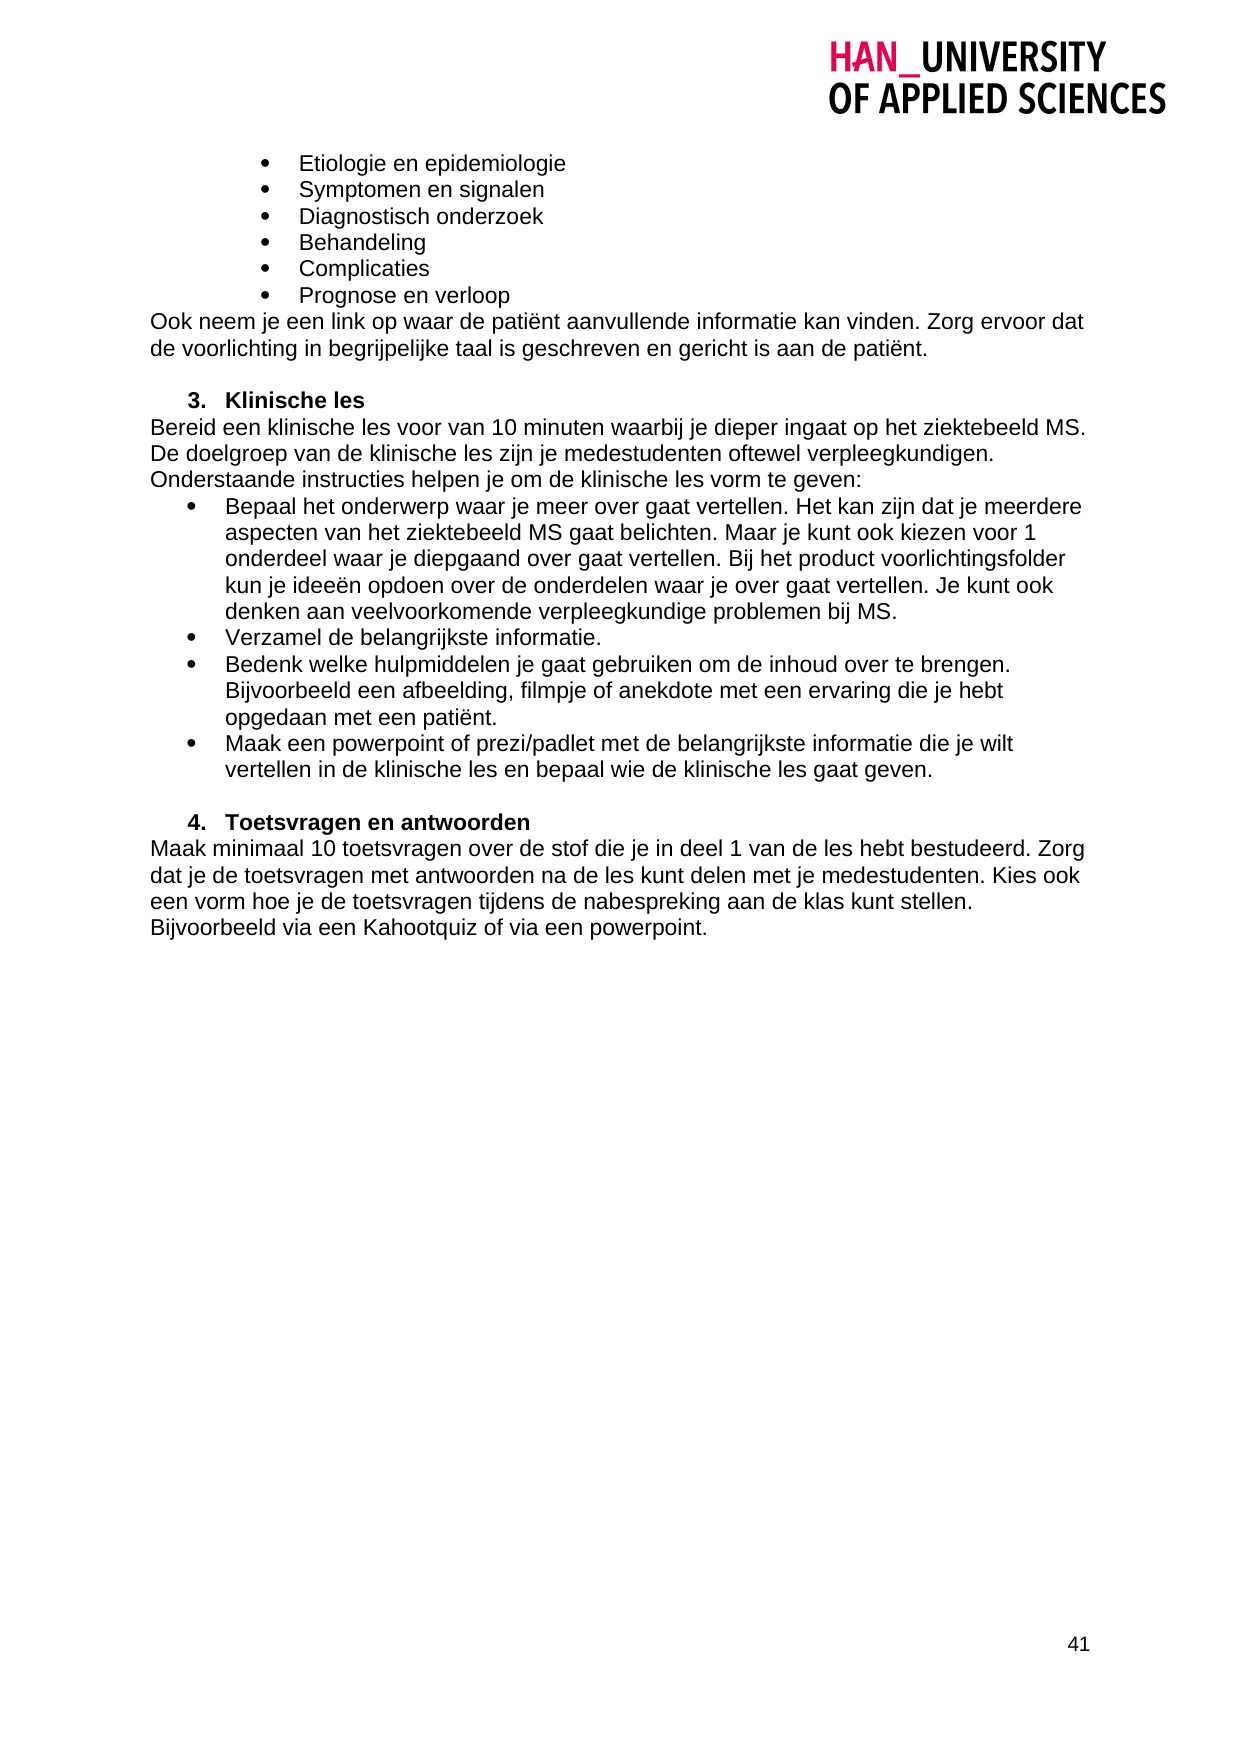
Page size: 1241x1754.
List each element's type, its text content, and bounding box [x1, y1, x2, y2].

list Verzamel de belangrijkste informatie. [187, 624, 1090, 651]
list Diagnostisch onderzoek [261, 203, 1090, 229]
text Bereid een klinische les voor van 10 minuten waarbij je dieper ingaat op het ziektebeeld MS. De doelgroep van de klinische les zijn je medestudenten oftewel verpleegkundigen. Onderstaande instructies helpen je om de klinische les vorm te geven: [150, 413, 1090, 493]
list Maak een powerpoint of prezi/padlet met de belangrijkste informatie die je wilt vertellen in de klinische les en bepaal wie de klinische les gaat geven. [187, 730, 1090, 782]
text Ook neem je een link op waar de patiënt aanvullende informatie kan vinden. Zorg ervoor dat de voorlichting in begrijpelijke taal is geschreven en gericht is aan de patiënt. [150, 308, 1090, 361]
list Complicaties [261, 255, 1090, 282]
picture [0, 0, 1241, 212]
text Maak minimaal 10 toetsvragen over de stof die je in deel 1 van de les hebt bestudeerd. Zorg dat je de toetsvragen met antwoorden na de les kunt delen met je medestudenten. Kies ook een vorm hoe je de toetsvragen tijdens de nabespreking aan de klas kunt stellen. Bijvoorbeeld via een Kahootquiz of via een powerpoint. [150, 835, 1090, 941]
list Bedenk welke hulpmiddelen je gaat gebruiken om de inhoud over te brengen. Bijvoorbeeld een afbeelding, filmpje of anekdote met een ervaring die je hebt opgedaan met een patiënt. [187, 651, 1090, 730]
list Bepaal het onderwerp waar je meer over gaat vertellen. Het kan zijn dat je meerdere aspecten van het ziektebeeld MS gaat belichten. Maar je kunt ook kiezen voor 1 onderdeel waar je diepgaand over gaat vertellen. Bij het product voorlichtingsfolder kun je ideeën opdoen over de onderdelen waar je over gaat vertellen. Je kunt ook denken aan veelvoorkomende verpleegkundige problemen bij MS. [187, 493, 1090, 624]
list Behandeling [261, 229, 1090, 255]
list Klinische les [187, 387, 1090, 413]
list Symptomen en signalen [261, 176, 1090, 203]
list Prognose en verloop [261, 282, 1090, 308]
list Etiologie en epidemiologie [261, 150, 1090, 176]
list Toetsvragen en antwoorden [187, 809, 1090, 835]
